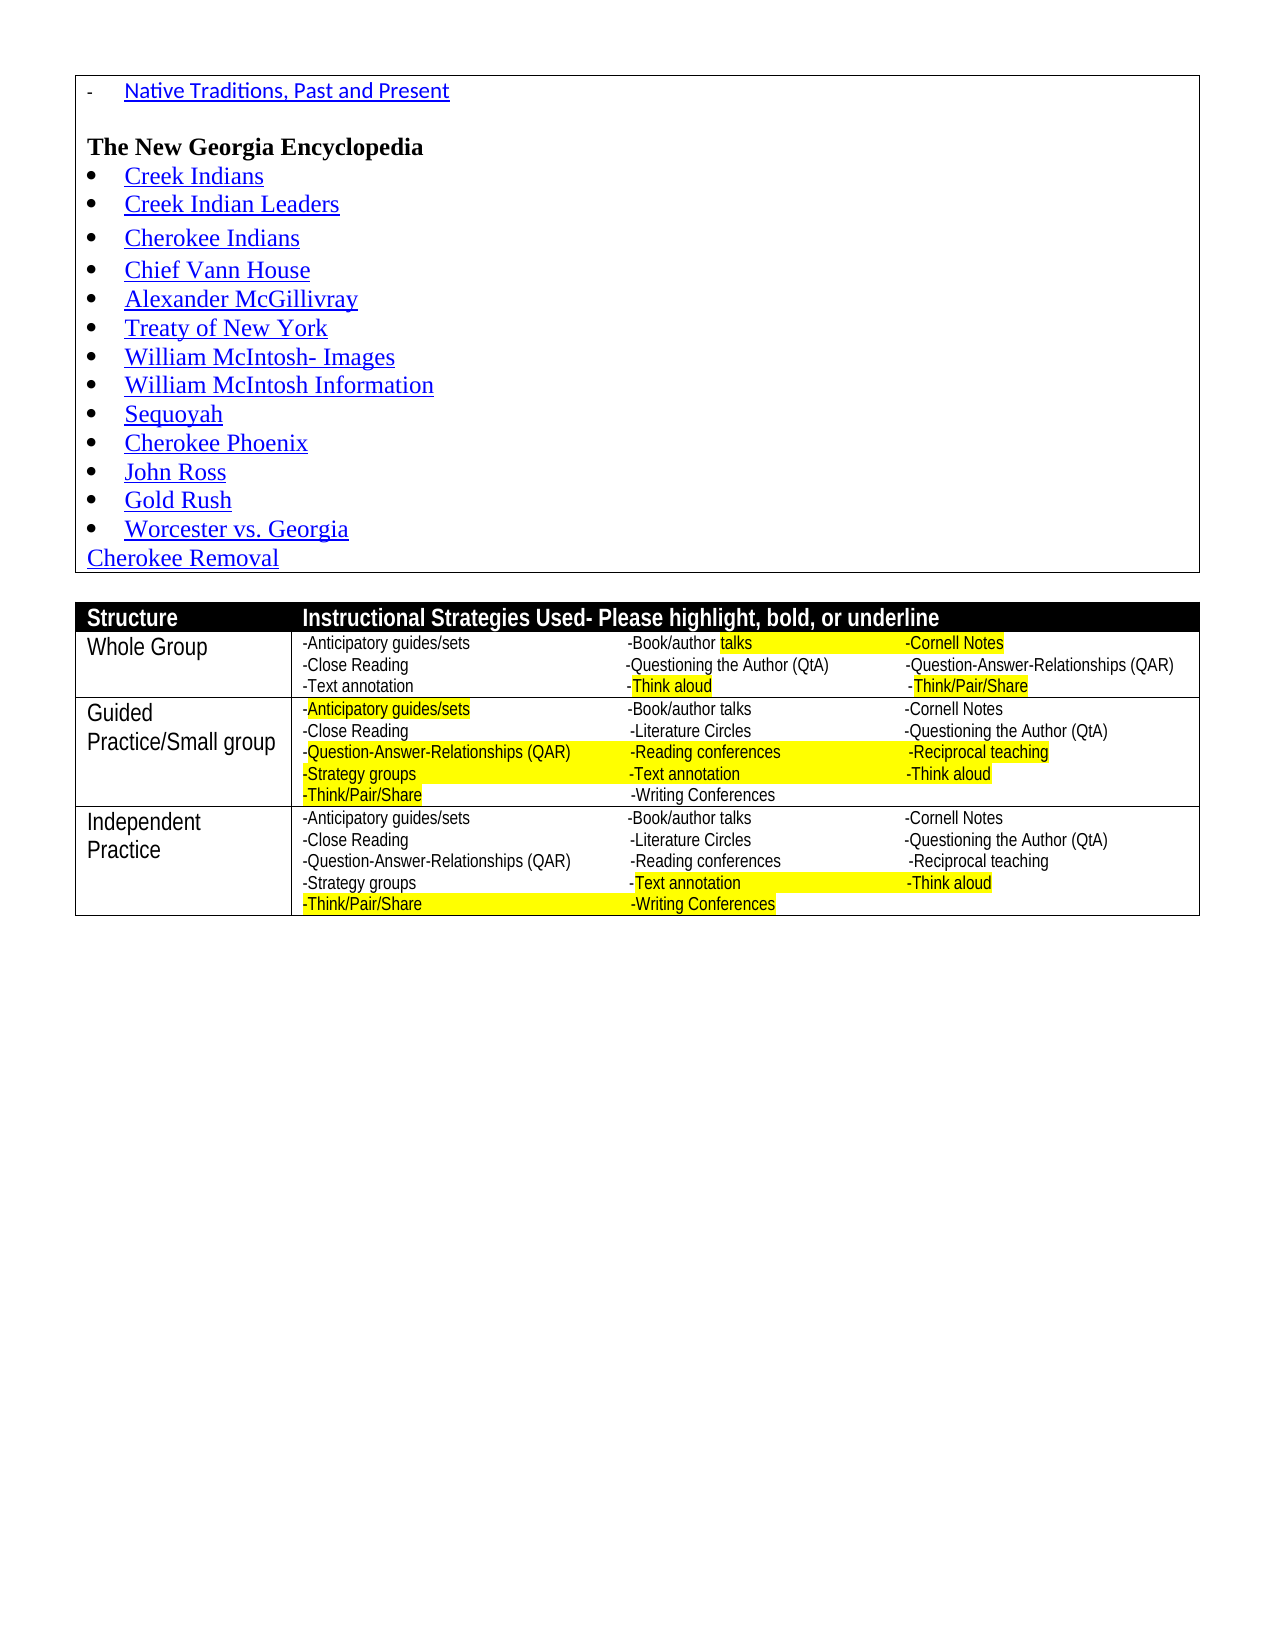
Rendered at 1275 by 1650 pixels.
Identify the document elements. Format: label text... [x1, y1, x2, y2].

table_cell -Anticipatory guides/sets -Book/author talks -Cornell Notes -Close Reading -Literature Circles -Questioning the Author (QtA) -Question-Answer-Relationships (QAR) -Reading conferences -Reciprocal teaching -Strategy groups -Text annotation -Think aloud -Think/Pair/Share -Writing Conferences [292, 807, 1199, 915]
table_cell -Anticipatory guides/sets -Book/author talks -Cornell Notes -Close Reading -Questioning the Author (QtA) -Question-Answer-Relationships (QAR) -Text annotation -Think aloud -Think/Pair/Share [292, 632, 1199, 697]
table_cell -Anticipatory guides/sets -Book/author talks -Cornell Notes -Close Reading -Literature Circles -Questioning the Author (QtA) -Question-Answer-Relationships (QAR) -Reading conferences -Reciprocal teaching -Strategy groups -Text annotation -Think aloud -Think/Pair/Share -Writing Conferences [292, 698, 1199, 806]
table_header Instructional Strategies Used- Please highlight, bold, or underline [292, 603, 1199, 631]
table_cell Whole Group [76, 632, 291, 697]
table_cell Independent Practice [76, 807, 291, 915]
table_header Structure [76, 603, 291, 631]
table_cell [76, 76, 1199, 572]
table_cell Guided Practice/Small group [76, 698, 291, 806]
